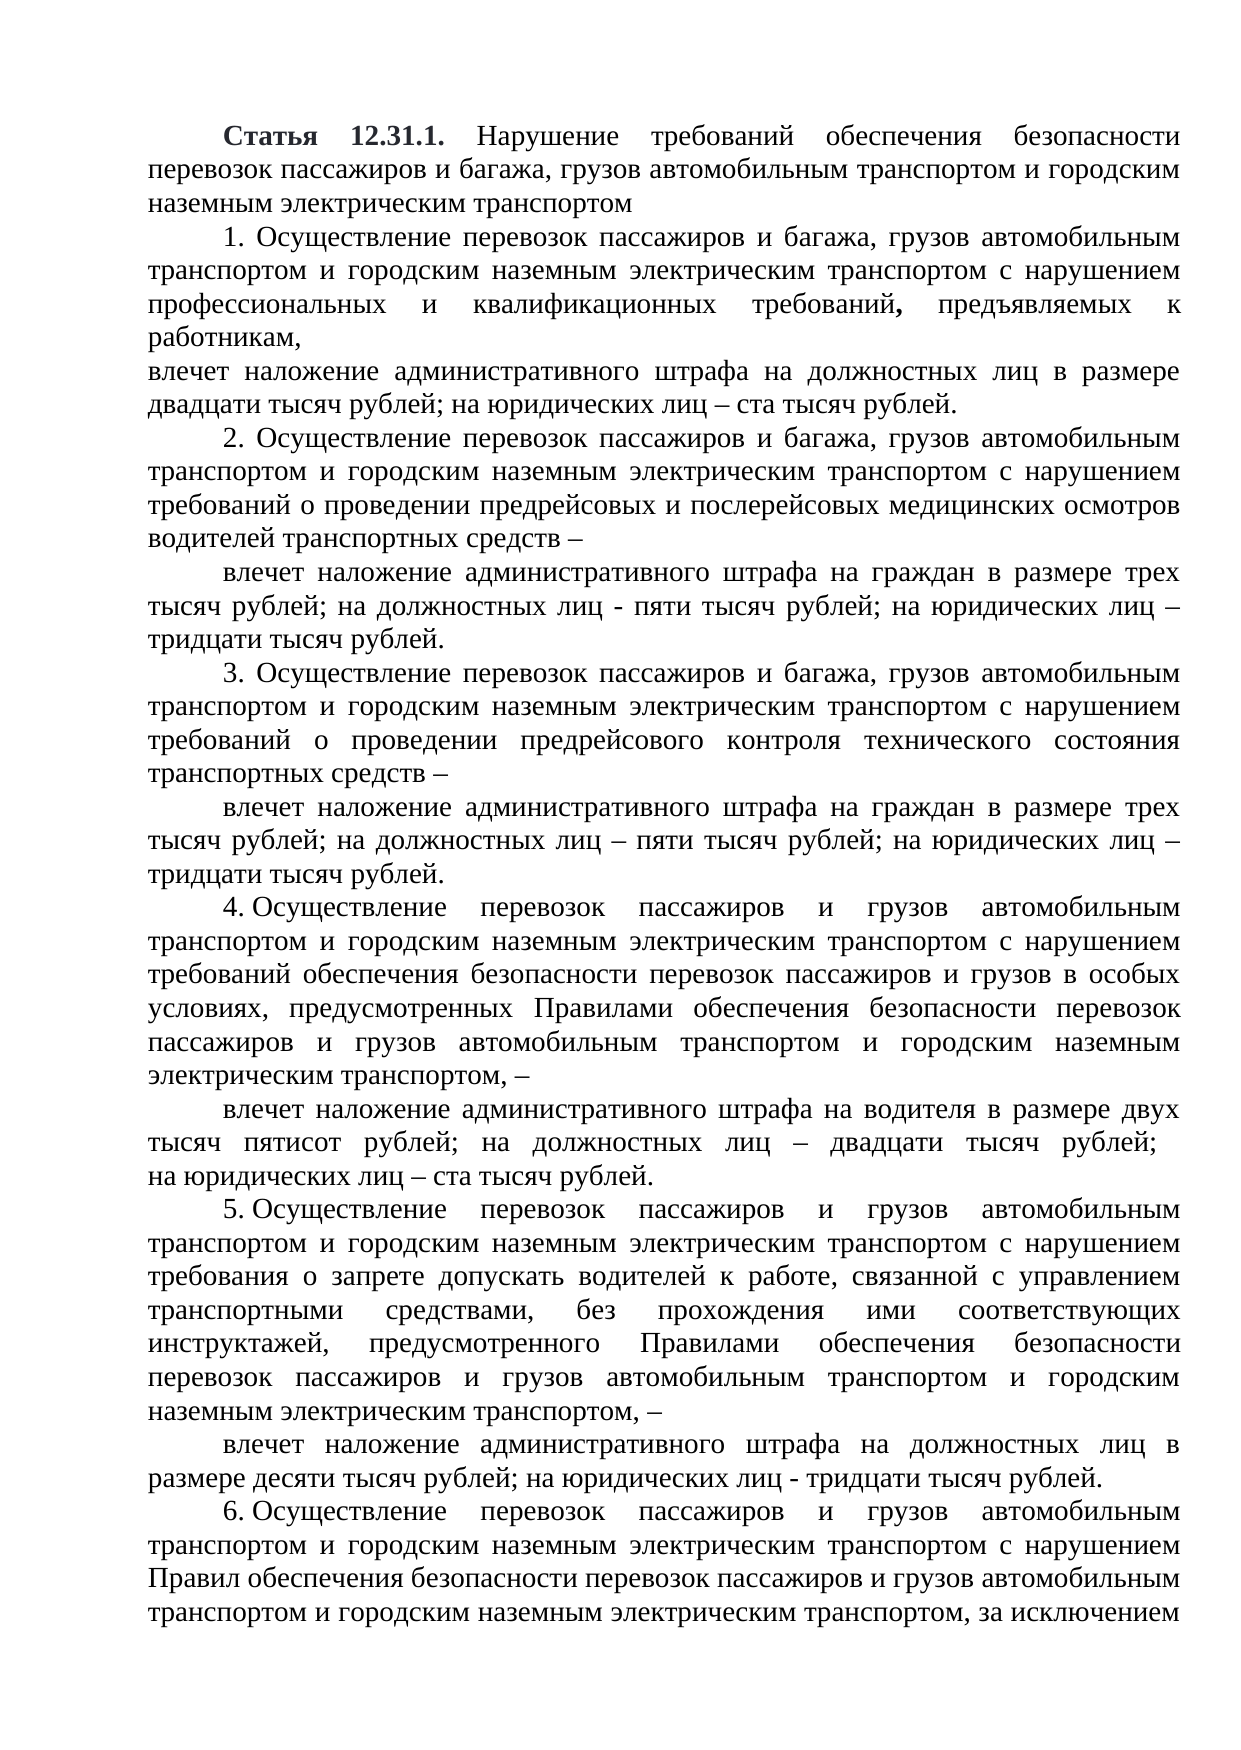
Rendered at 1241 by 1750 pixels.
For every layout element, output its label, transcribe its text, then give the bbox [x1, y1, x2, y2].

text 3. Осуществление перевозок пассажиров и багажа, грузов автомобильным транспортом и городским наземным электрическим транспортом с нарушением требований о проведении предрейсового контроля технического состояния транспортных средств – [148, 655, 1181, 789]
text влечет наложение административного штрафа на граждан в размере трех тысяч рублей; на должностных лиц - пяти тысяч рублей; на юридических лиц – тридцати тысяч рублей. [148, 554, 1181, 655]
text Статья 12.31.1. Нарушение требований обеспечения безопасности перевозок пассажиров и багажа, грузов автомобильным транспортом и городским наземным электрическим транспортом [148, 118, 1181, 219]
text влечет наложение административного штрафа на граждан в размере трех тысяч рублей; на должностных лиц – пяти тысяч рублей; на юридических лиц – тридцати тысяч рублей. [148, 789, 1181, 889]
text влечет наложение административного штрафа на водителя в размере двух тысяч пятисот рублей; на должностных лиц – двадцати тысяч рублей; на юридических лиц – ста тысяч рублей. [148, 1091, 1181, 1191]
text 5. Осуществление перевозок пассажиров и грузов автомобильным транспортом и городским наземным электрическим транспортом с нарушением требования о запрете допускать водителей к работе, связанной с управлением транспортными средствами, без прохождения ими соответствующих инструктажей, предусмотренного Правилами обеспечения безопасности перевозок пассажиров и грузов автомобильным транспортом и городским наземным электрическим транспортом, – [148, 1191, 1181, 1426]
text влечет наложение административного штрафа на должностных лиц в размере десяти тысяч рублей; на юридических лиц - тридцати тысяч рублей. [148, 1426, 1181, 1493]
text 4. Осуществление перевозок пассажиров и грузов автомобильным транспортом и городским наземным электрическим транспортом с нарушением требований обеспечения безопасности перевозок пассажиров и грузов в особых условиях, предусмотренных Правилами обеспечения безопасности перевозок пассажиров и грузов автомобильным транспортом и городским наземным электрическим транспортом, – [148, 889, 1181, 1091]
text влечет наложение административного штрафа на должностных лиц в размере двадцати тысяч рублей; на юридических лиц – ста тысяч рублей. [148, 353, 1181, 420]
text 1. Осуществление перевозок пассажиров и багажа, грузов автомобильным транспортом и городским наземным электрическим транспортом с нарушением профессиональных и квалификационных требований, предъявляемых к работникам, [148, 219, 1181, 353]
text 2. Осуществление перевозок пассажиров и багажа, грузов автомобильным транспортом и городским наземным электрическим транспортом с нарушением требований о проведении предрейсовых и послерейсовых медицинских осмотров водителей транспортных средств – [148, 420, 1181, 554]
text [148, 1493, 1181, 1627]
